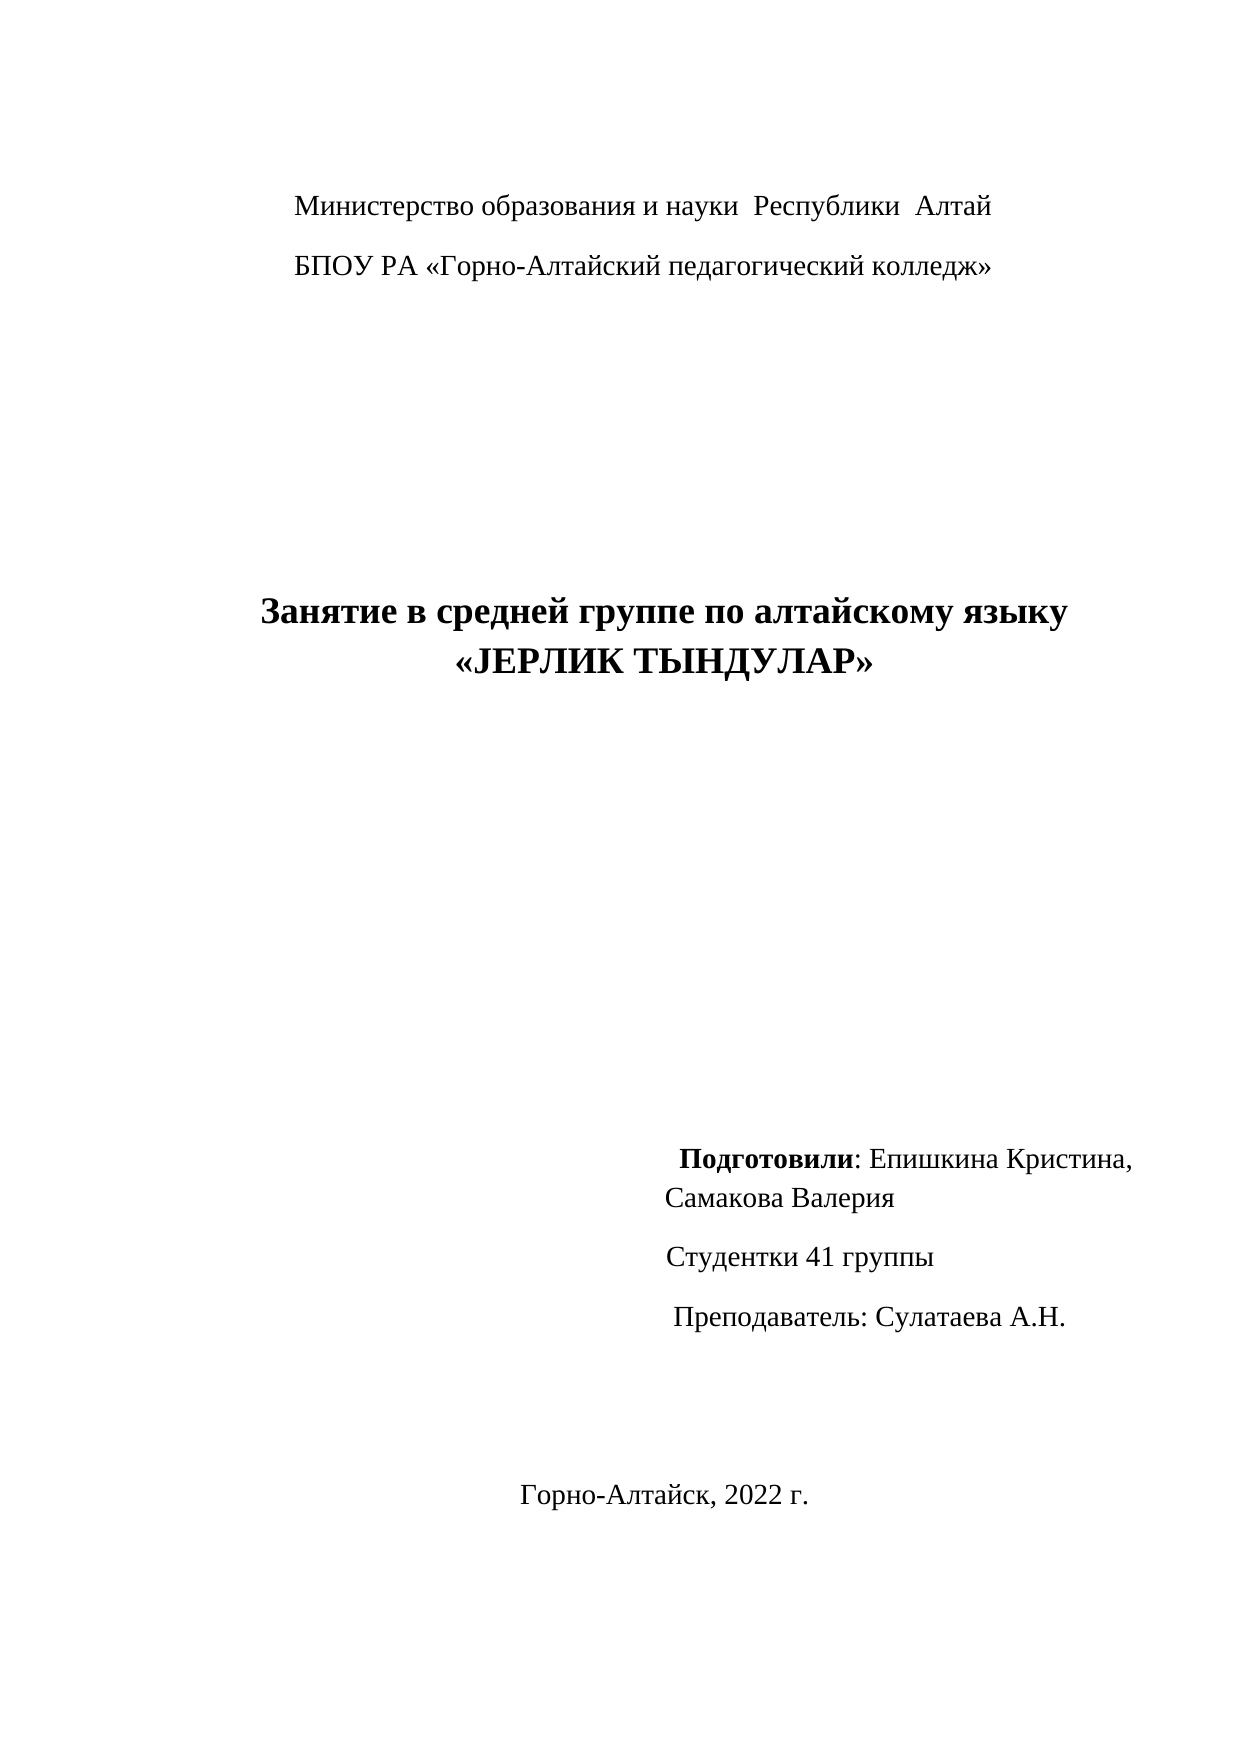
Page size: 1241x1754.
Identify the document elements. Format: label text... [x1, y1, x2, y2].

text Министерство образования и науки Республики Алтай [177, 188, 1107, 222]
text Занятие в средней группе по алтайскому языку «JЕРЛИК ТЫНДУЛАР» [177, 589, 1152, 682]
text Студентки 41 группы [177, 1239, 1152, 1273]
text Подготовили: Епишкина Кристина, Самакова Валерия [664, 1141, 1152, 1213]
text Горно-Алтайск, 2022 г. [177, 1477, 1152, 1510]
text БПОУ РА «Горно-Алтайский педагогический колледж» [177, 248, 1152, 281]
text Преподаватель: Сулатаева А.Н. [177, 1299, 1152, 1332]
